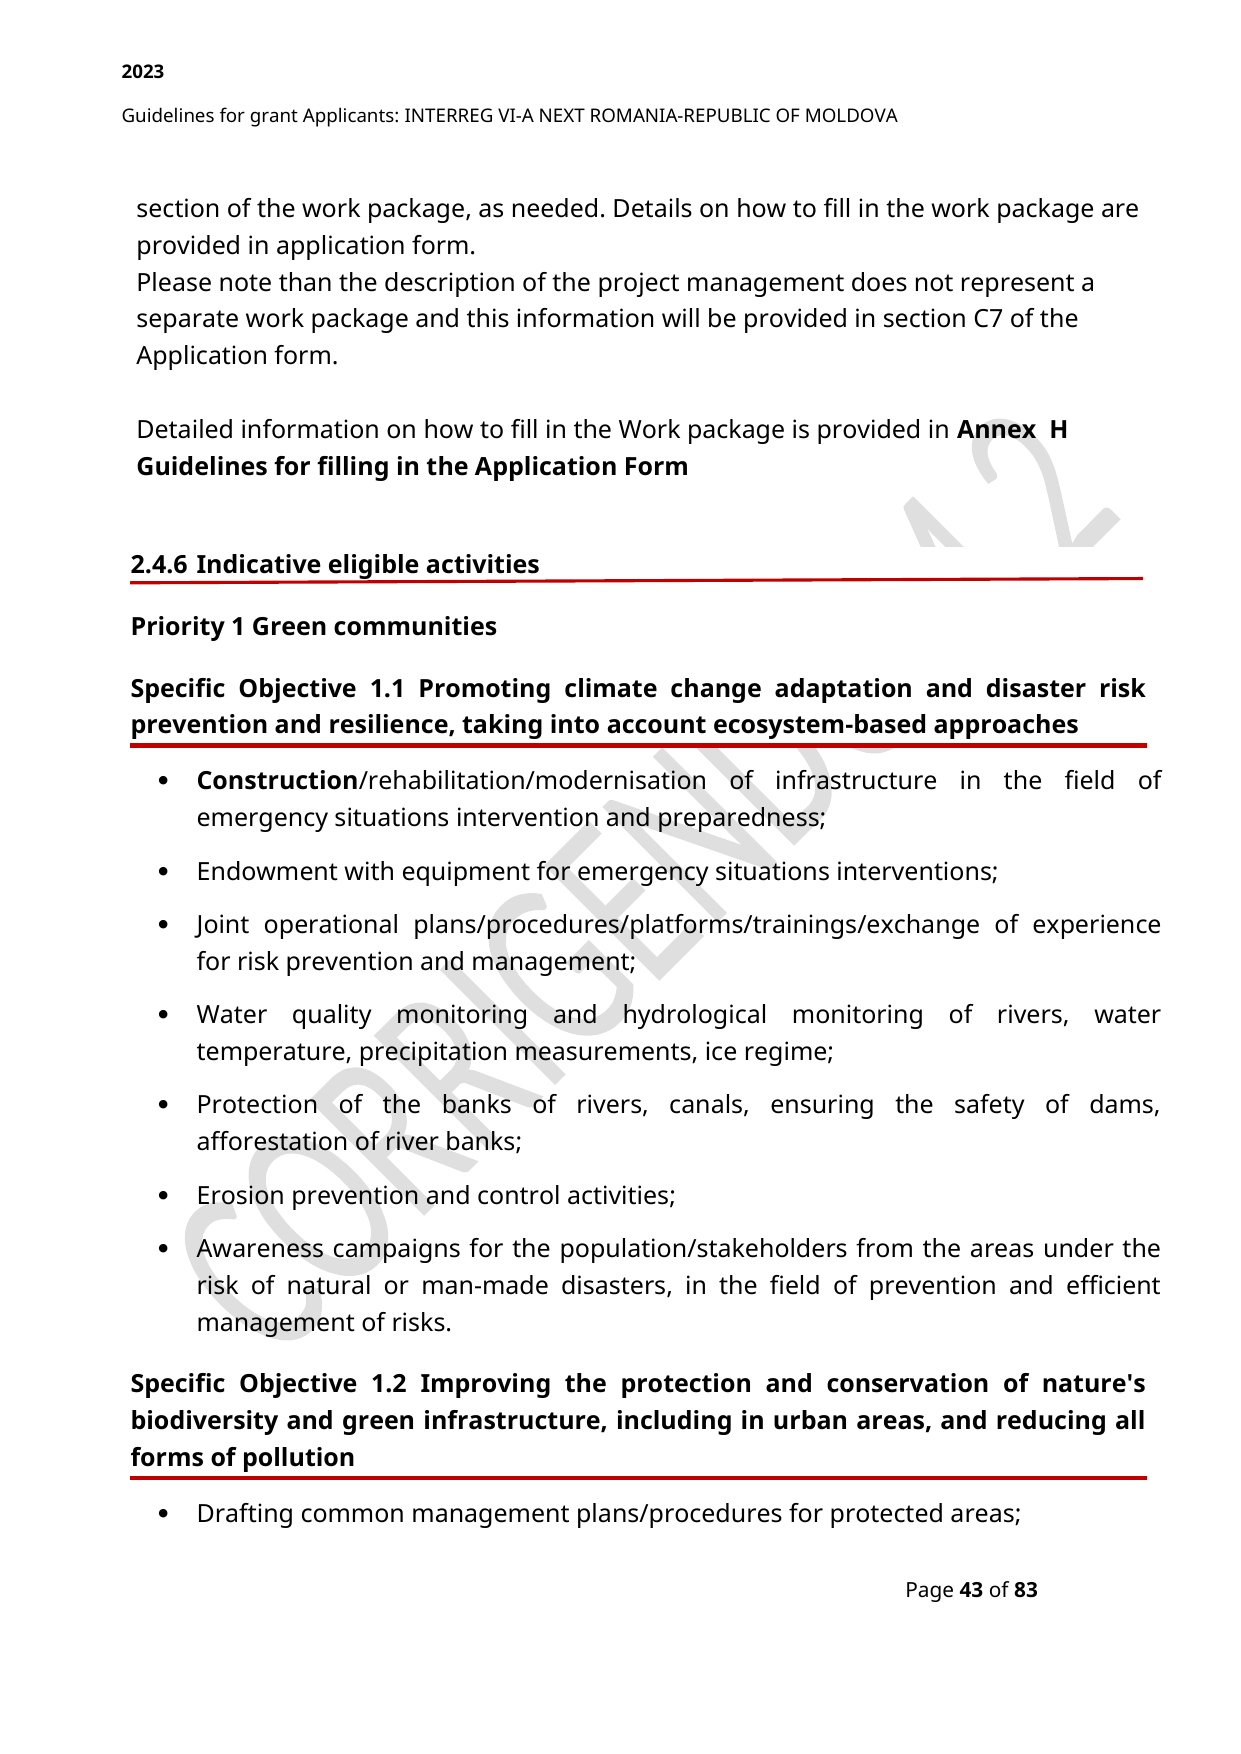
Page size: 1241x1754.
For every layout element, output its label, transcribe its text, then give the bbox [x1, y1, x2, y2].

list Drafting common management plans/procedures for protected areas; [159, 1496, 1162, 1530]
list Protection of the banks of rivers, canals, ensuring the safety of dams, afforestation of river banks; [159, 1087, 1162, 1158]
list Water quality monitoring and hydrological monitoring of rivers, water temperature, precipitation measurements, ice regime; [159, 997, 1162, 1068]
list Erosion prevention and control activities; [159, 1177, 1162, 1211]
text Specific Objective 1.2 Improving the protection and conservation of nature's biodiversity and green infrastructure, including in urban areas, and reducing all forms of pollution [130, 1366, 1147, 1476]
list Construction/rehabilitation/modernisation of infrastructure in the field of emergency situations intervention and preparedness; [159, 763, 1162, 834]
text Specific Objective 1.1 Promoting climate change adaptation and disaster risk prevention and resilience, taking into account ecosystem-based approaches [130, 670, 1147, 743]
list Endowment with equipment for emergency situations interventions; [159, 853, 1162, 887]
list Please note than the description of the project management does not represent a separate work package and this information will be provided in section C7 of the Application form. [136, 264, 1162, 372]
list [136, 191, 1162, 262]
list Awareness campaigns for the population/stakeholders from the areas under the risk of natural or man-made disasters, in the field of prevention and efficient management of risks. [159, 1231, 1162, 1338]
list Detailed information on how to fill in the Work package is provided in Annex H Guidelines for filling in the Application Form [136, 411, 1162, 482]
text Priority 1 Green communities [130, 608, 1147, 642]
list Joint operational plans/procedures/platforms/trainings/exchange of experience for risk prevention and management; [159, 907, 1162, 977]
text 2.4.6 Indicative eligible activities [130, 547, 1147, 581]
